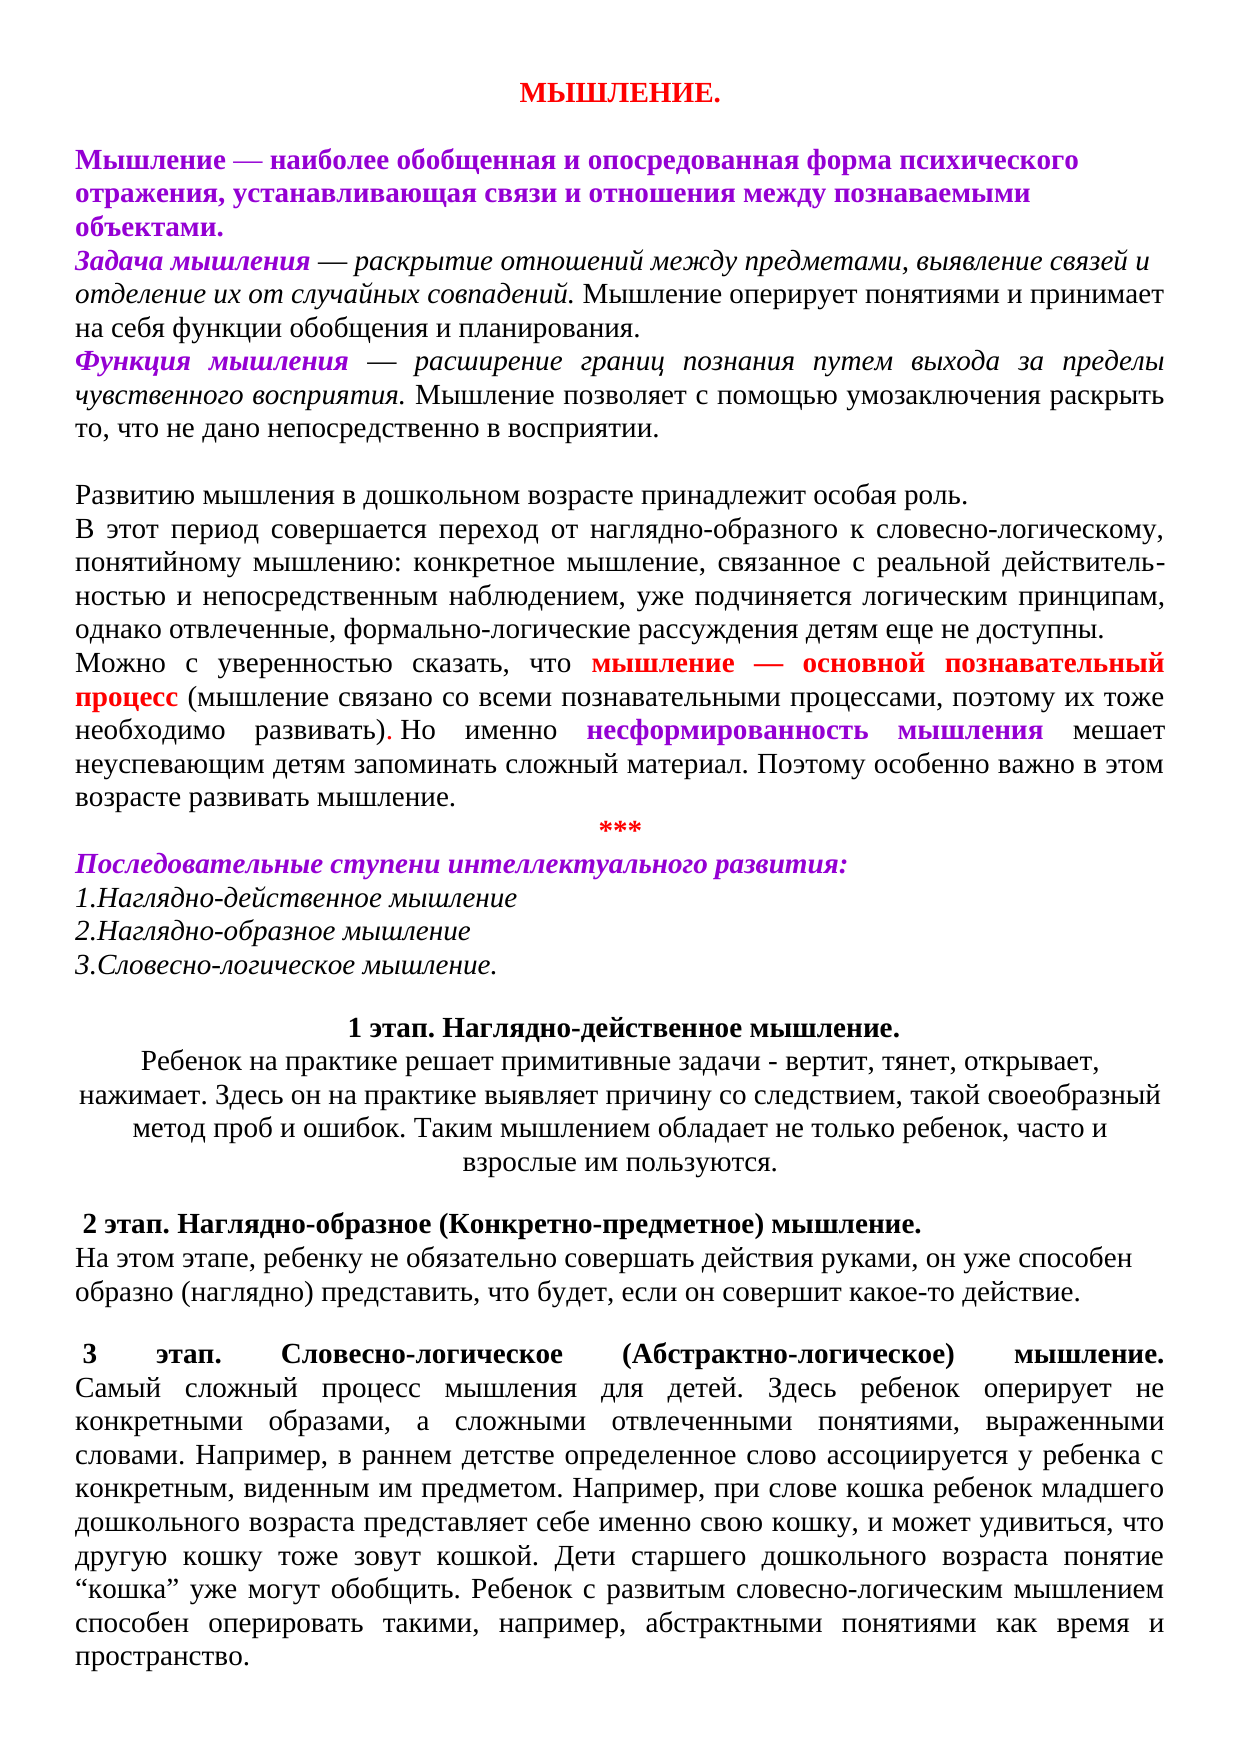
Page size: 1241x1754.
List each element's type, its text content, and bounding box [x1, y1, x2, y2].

text 1.Наглядно-действенное мышление [75, 880, 1165, 913]
text *** [75, 813, 1165, 846]
text В этот период совершается переход от наглядно-образного к словесно-логическому, понятийному мышлению: конкретное мышление, связанное с реальной действительностью и непосредственным наблюдением, уже подчиняется логическим принципам, однако отвлеченные, формально-логические рассуждения детям еще не доступны. [75, 511, 1165, 645]
text 3.Словесно-логическое мышление. [75, 947, 1165, 981]
text 2.Наглядно-образное мышление [75, 913, 1165, 947]
text 1 этап. Наглядно-действенное мышление. Ребенок на практике решает примитивные задачи - вертит, тянет, открывает, нажимает. Здесь он на практике выявляет причину со следствием, такой своеобразный метод проб и ошибок. Таким мышлением обладает не только ребенок, часто и взрослые им пользуются. [75, 1010, 1165, 1177]
text 3 этап. Словесно-логическое (Абстрактно-логическое) мышление. Самый сложный процесс мышления для детей. Здесь ребенок оперирует не конкретными образами, а сложными отвлеченными понятиями, выраженными словами. Например, в раннем детстве определенное слово ассоциируется у ребенка с конкретным, виденным им предметом. Например, при слове кошка ребенок младшего дошкольного возраста представляет себе именно свою кошку, и может удивиться, что другую кошку тоже зовут кошкой. Дети старшего дошкольного возраста понятие “кошка” уже могут обобщить. Ребенок с развитым словесно-логическим мышлением способен оперировать такими, например, абстрактными понятиями как время и пространство. [75, 1336, 1165, 1672]
text МЫШЛЕНИЕ. [75, 75, 1165, 108]
text Задача мышления — раскрытие отношений между предметами, выявление связей и отделение их от случайных совпадений. Мышление оперирует понятиями и принимает на себя функции обобщения и планирования. [75, 243, 1165, 343]
text Последовательные ступени интеллектуального развития: [75, 846, 1165, 880]
text Мышление — наиболее обобщенная и опосредованная форма психического отражения, устанавливающая связи и отношения между познаваемыми объектами. [75, 142, 1165, 243]
text Развитию мышления в дошкольном возрасте принадлежит особая роль. [75, 477, 1165, 511]
text Можно с уверенностью сказать, что мышление — основной познавательный процесс (мышление связано со всеми познавательными процессами, поэтому их тоже необходимо развивать). Но именно несформированность мышления мешает неуспевающим детям запоминать сложный материал. Поэтому особенно важно в этом возрасте развивать мышление. [75, 645, 1165, 813]
text Функция мышления — расширение границ познания путем выхода за пределы чувственного восприятия. Мышление позволяет с помощью умозаключения раскрыть то, что не дано непосредственно в восприятии. [75, 343, 1165, 444]
text 2 этап. Наглядно-образное (Конкретно-предметное) мышление. На этом этапе, ребенку не обязательно совершать действия руками, он уже способен образно (наглядно) представить, что будет, если он совершит какое-то действие. [75, 1207, 1165, 1307]
